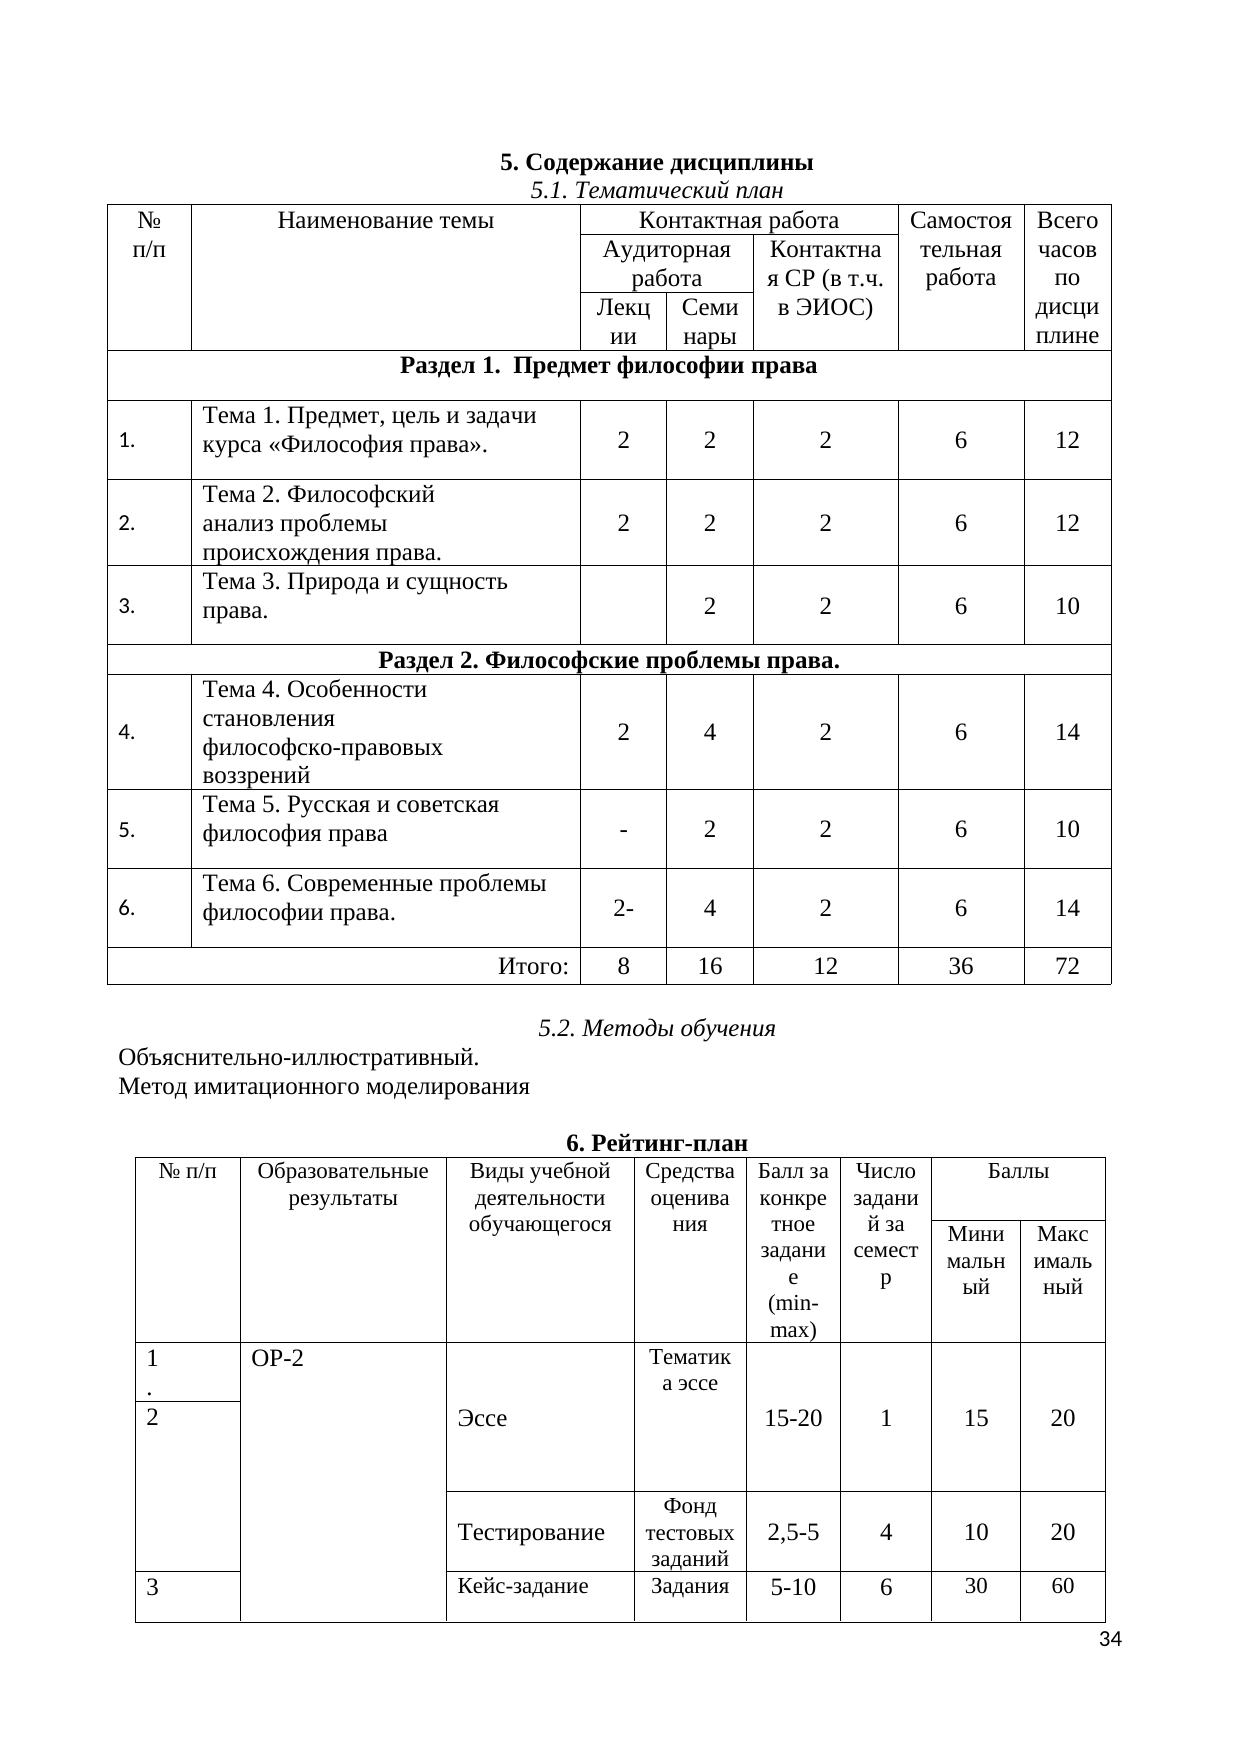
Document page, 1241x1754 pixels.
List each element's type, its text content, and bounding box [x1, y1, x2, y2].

table_cell 12 [754, 948, 898, 984]
table_cell 60 [1021, 1572, 1105, 1621]
table_cell 6 [899, 566, 1024, 644]
table_cell 4. [108, 675, 191, 789]
table_cell 3 [136, 1572, 240, 1621]
table_cell 2 [136, 1402, 240, 1571]
table_cell 6 [899, 480, 1024, 565]
table_cell Фонд тестовых заданий [635, 1492, 746, 1571]
table_cell 3. [108, 566, 191, 644]
table_header Образовательные результаты [241, 1158, 446, 1342]
table_cell Тема 2. Философский анализ проблемы происхождения права. [192, 480, 580, 565]
table_header Наименование темы [192, 205, 580, 350]
table_cell 2 [667, 480, 753, 565]
table_cell 1. [136, 1343, 240, 1401]
table_cell 12 [1025, 401, 1111, 479]
table_cell 72 [1025, 948, 1111, 984]
text Объяснительно-иллюстративный. [118, 1042, 1122, 1071]
table_header Баллы [932, 1158, 1105, 1219]
table_cell ОР-2 [241, 1343, 446, 1621]
table_cell 20 [1021, 1343, 1105, 1491]
text 5.2. Методы обучения [118, 1013, 1122, 1042]
text 5. Содержание дисциплины [118, 147, 1122, 176]
table_cell 12 [1025, 480, 1111, 565]
table_cell Эссе [447, 1343, 634, 1491]
table_header Контактная работа [581, 205, 898, 234]
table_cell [635, 1572, 746, 1621]
table_cell 6. [108, 869, 191, 947]
table_header Балл за конкретное задание (min-max) [747, 1158, 840, 1342]
table_cell Контактная СР (в т.ч. в ЭИОС) [754, 235, 898, 350]
table_cell Итого: [108, 948, 580, 984]
table_cell Тема 5. Русская и советская философия права [192, 790, 580, 868]
table_cell 2,5-5 [747, 1492, 840, 1571]
table_cell 4 [667, 675, 753, 789]
table_cell Раздел 1. Предмет философии права [108, 351, 1111, 400]
table_cell 5-10 [747, 1572, 840, 1621]
table_cell 4 [841, 1492, 931, 1571]
table_header Всего часов по дисциплине [1025, 205, 1111, 350]
table_cell Кейс-задание [447, 1572, 634, 1621]
table_cell 2 [581, 480, 666, 565]
table_cell 4 [667, 869, 753, 947]
table_cell 2 [754, 790, 898, 868]
table_cell 6 [899, 675, 1024, 789]
table_cell 2. [108, 480, 191, 565]
table_cell 2 [754, 401, 898, 479]
table_cell Максимальный [1021, 1221, 1105, 1342]
table_cell 16 [667, 948, 753, 984]
table_header Средства оценивания [635, 1158, 746, 1342]
table_cell Тема 4. Особенности становления философско-правовых воззрений [192, 675, 580, 789]
table_cell Лекции [581, 293, 666, 350]
table_cell 6 [899, 790, 1024, 868]
table_cell Тестирование [447, 1492, 634, 1571]
table_cell - [581, 790, 666, 868]
table_cell 6 [899, 401, 1024, 479]
table_cell 2 [581, 401, 666, 479]
table_cell Аудиторная работа [581, 235, 753, 292]
table_cell 2- [581, 869, 666, 947]
table_cell Семинары [667, 293, 753, 350]
table_cell Минимальный [932, 1221, 1020, 1342]
table_cell 2 [667, 566, 753, 644]
table_cell 14 [1025, 675, 1111, 789]
table_cell 8 [581, 948, 666, 984]
table_cell 2 [754, 675, 898, 789]
table_cell 20 [1021, 1492, 1105, 1571]
text 5.1. Тематический план [118, 176, 1122, 204]
table_cell 36 [899, 948, 1024, 984]
table_cell 2 [581, 675, 666, 789]
table_cell 2 [754, 480, 898, 565]
text 6. Рейтинг-план [118, 1128, 1122, 1157]
table_header Виды учебной деятельности обучающегося [447, 1158, 634, 1342]
table_cell 14 [1025, 869, 1111, 947]
table_cell 6 [841, 1572, 931, 1621]
table_cell 1 [841, 1343, 931, 1491]
table_cell 6 [899, 869, 1024, 947]
table_cell 2 [754, 566, 898, 644]
table_header Самостоятельная работа [899, 205, 1024, 350]
table_cell Тема 3. Природа и сущность права. [192, 566, 580, 644]
table_header № п/п [108, 205, 191, 350]
table_cell 1. [108, 401, 191, 479]
text Метод имитационного моделирования [118, 1071, 1122, 1099]
table_cell 5. [108, 790, 191, 868]
table_cell 15 [932, 1343, 1020, 1491]
table_cell Тема 1. Предмет, цель и задачи курса «Философия права». [192, 401, 580, 479]
table_header Число заданий за семестр [841, 1158, 931, 1342]
table_cell Тема 6. Современные проблемы философии права. [192, 869, 580, 947]
table_cell [581, 566, 666, 644]
table_cell 15-20 [747, 1343, 840, 1491]
table_cell 10 [1025, 790, 1111, 868]
table_cell 30 [932, 1572, 1020, 1621]
table_cell Тематика эссе [635, 1343, 746, 1491]
table_cell 10 [932, 1492, 1020, 1571]
table_header № п/п [136, 1158, 240, 1342]
table_cell 10 [1025, 566, 1111, 644]
table_cell Раздел 2. Философские проблемы права. [108, 645, 1111, 673]
table_cell 2 [667, 790, 753, 868]
table_cell 2 [667, 401, 753, 479]
table_cell 2 [754, 869, 898, 947]
